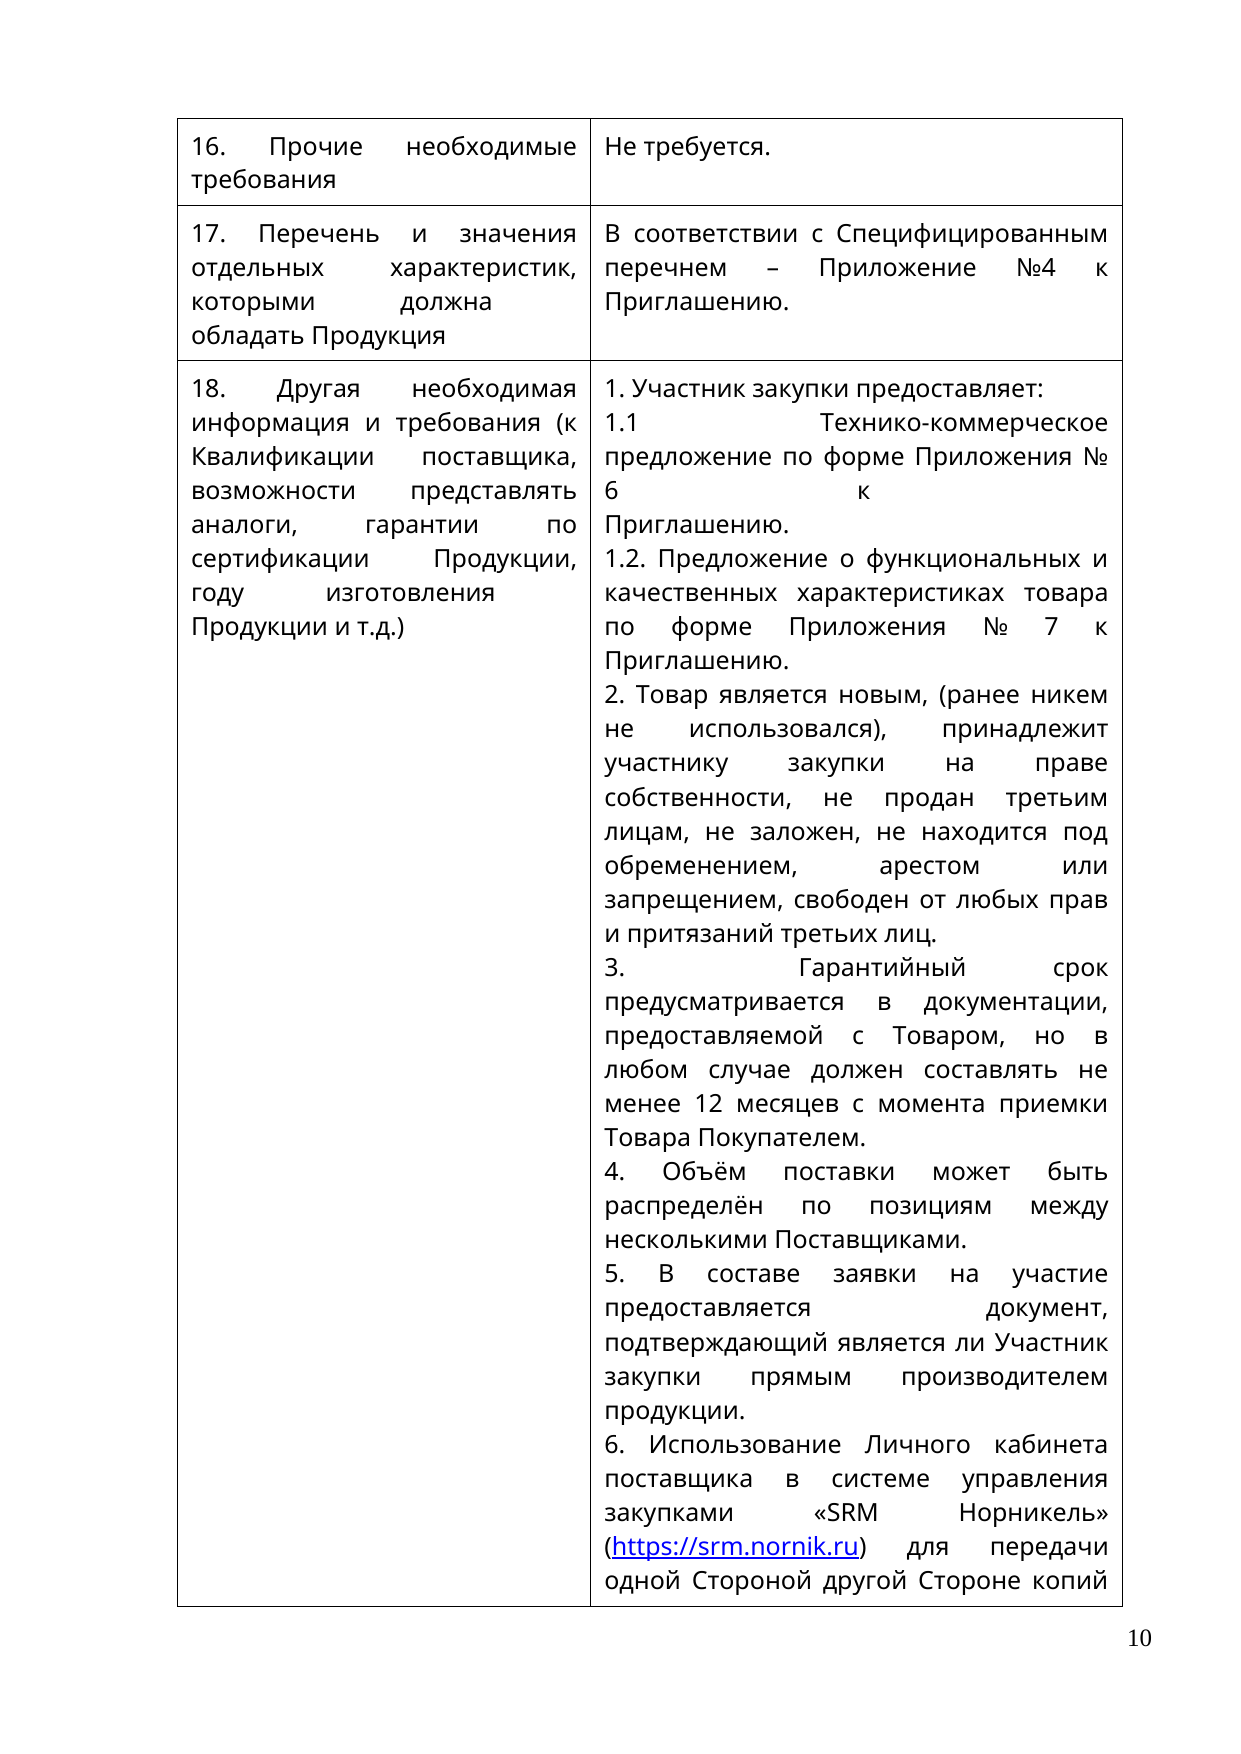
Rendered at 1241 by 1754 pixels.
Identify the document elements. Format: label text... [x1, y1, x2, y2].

table_cell Не требуется. [591, 119, 1122, 205]
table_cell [178, 361, 590, 1606]
table_cell В соответствии с Специфицированным перечнем – Приложение №4 к Приглашению. [591, 206, 1122, 360]
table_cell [591, 361, 1122, 1606]
table_cell 17. Перечень и значения отдельных характеристик, которыми должна обладать Продукция [178, 206, 590, 360]
table_cell 16. Прочие необходимые требования [178, 119, 590, 205]
